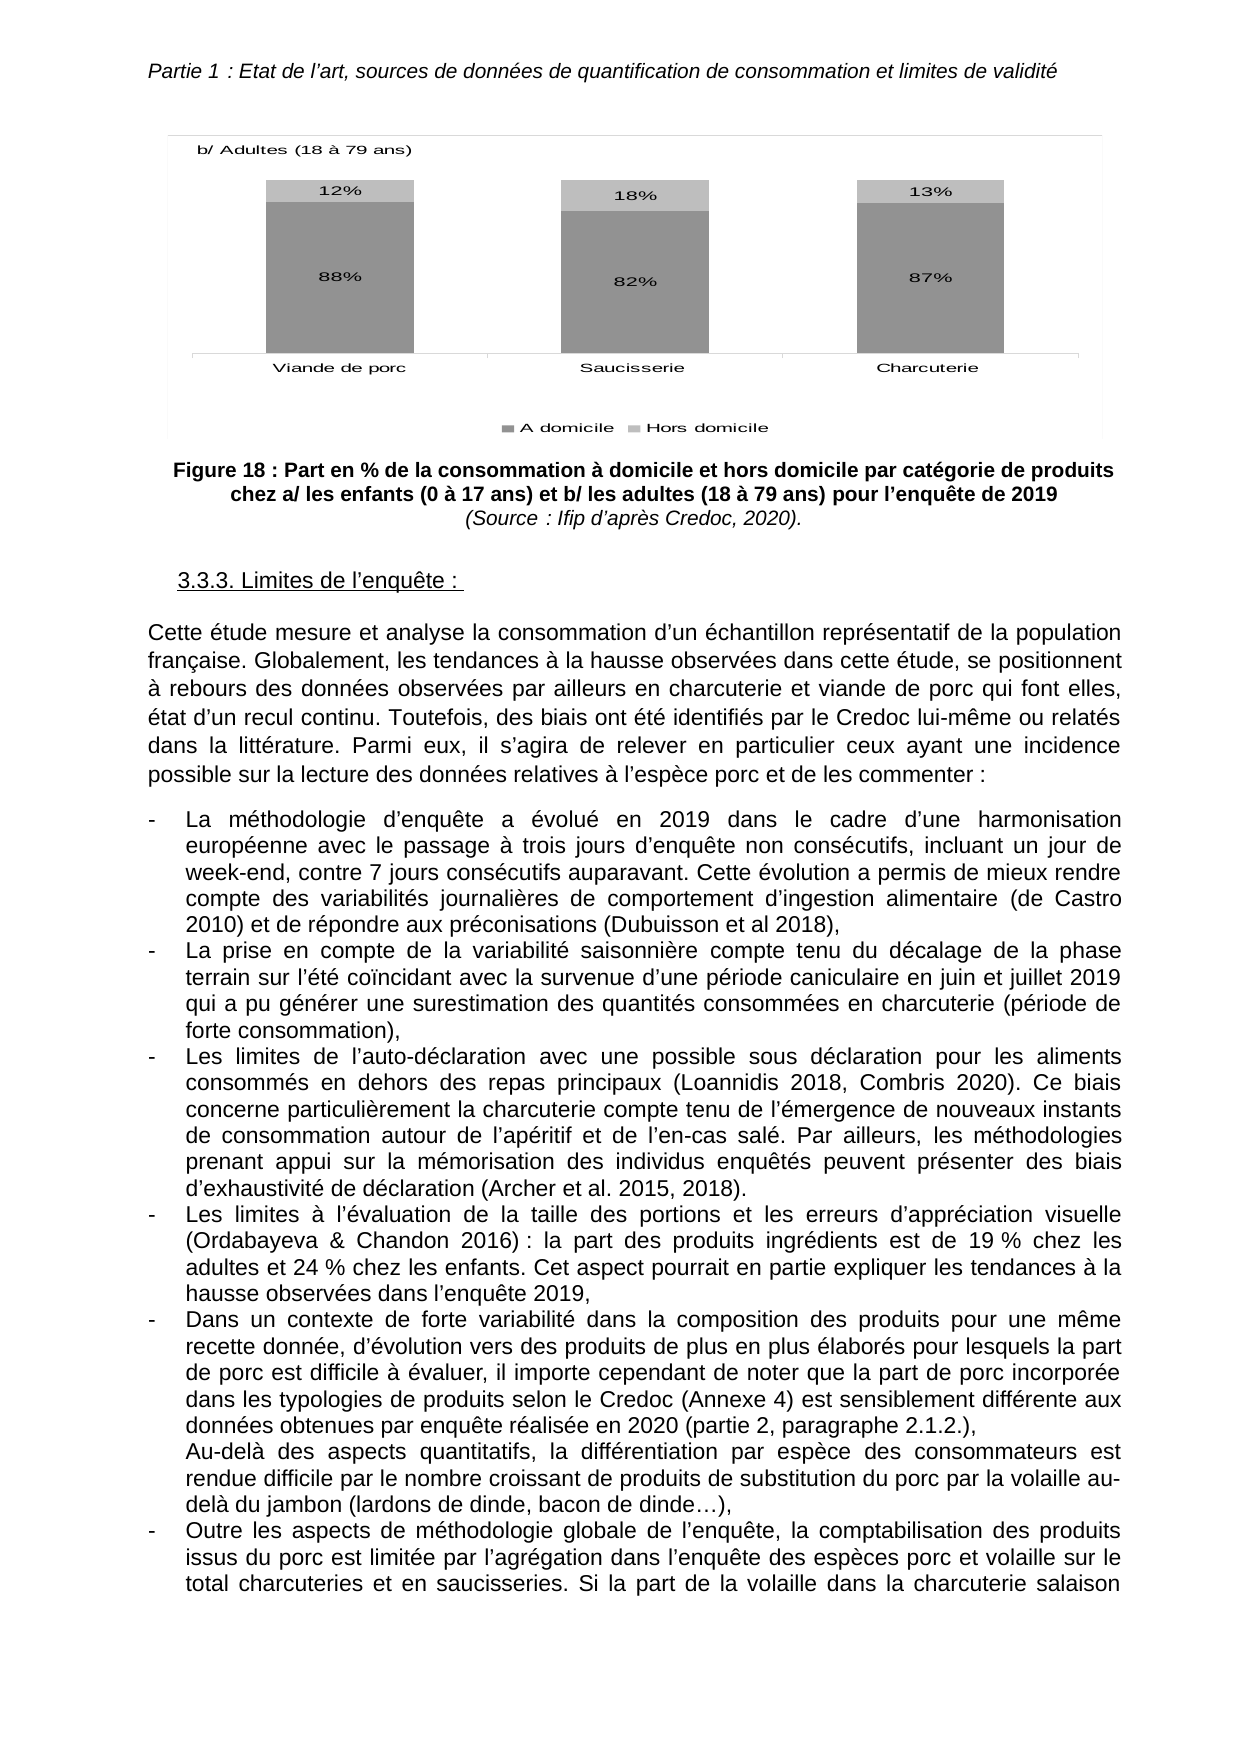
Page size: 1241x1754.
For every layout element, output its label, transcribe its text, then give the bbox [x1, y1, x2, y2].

list Au-delà des aspects quantitatifs, la différentiation par espèce des consommateurs est rendue difficile par le nombre croissant de produits de substitution du porc par la volaille au-delà du jambon (lardons de dinde, bacon de dinde…), [185, 1438, 1122, 1517]
list La méthodologie d’enquête a évolué en 2019 dans le cadre d’une harmonisation européenne avec le passage à trois jours d’enquête non consécutifs, incluant un jour de week-end, contre 7 jours consécutifs auparavant. Cette évolution a permis de mieux rendre compte des variabilités journalières de comportement d’ingestion alimentaire (de Castro 2010) et de répondre aux préconisations (Dubuisson et al 2018), [148, 806, 1122, 937]
list Les limites de l’auto-déclaration avec une possible sous déclaration pour les aliments consommés en dehors des repas principaux (Loannidis 2018, Combris 2020). Ce biais concerne particulièrement la charcuterie compte tenu de l’émergence de nouveaux instants de consommation autour de l’apéritif et de l’en-cas salé. Par ailleurs, les méthodologies prenant appui sur la mémorisation des individus enquêtés peuvent présenter des biais d’exhaustivité de déclaration (Archer et al. 2015, 2018). [148, 1043, 1122, 1201]
list La prise en compte de la variabilité saisonnière compte tenu du décalage de la phase terrain sur l’été coïncidant avec la survenue d’une période caniculaire en juin et juillet 2019 qui a pu générer une surestimation des quantités consommées en charcuterie (période de forte consommation), [148, 937, 1122, 1043]
subtitle 3.3.3. Limites de l’enquête : [177, 567, 1122, 593]
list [148, 1517, 1122, 1596]
text (Source : Ifip d’après Credoc, 2020). [130, 506, 1140, 529]
text Cette étude mesure et analyse la consommation d’un échantillon représentatif de la population française. Globalement, les tendances à la hausse observées dans cette étude, se positionnent à rebours des données observées par ailleurs en charcuterie et viande de porc qui font elles, état d’un recul continu. Toutefois, des biais ont été identifiés par le Credoc lui-même ou relatés dans la littérature. Parmi eux, il s’agira de relever en particulier ceux ayant une incidence possible sur la lecture des données relatives à l’espèce porc et de les commenter : [148, 618, 1122, 787]
list Dans un contexte de forte variabilité dans la composition des produits pour une même recette donnée, d’évolution vers des produits de plus en plus élaborés pour lesquels la part de porc est difficile à évaluer, il importe cependant de noter que la part de porc incorporée dans les typologies de produits selon le Credoc (Annexe 4) est sensiblement différente aux données obtenues par enquête réalisée en 2020 (partie 2, paragraphe 2.1.2.), [148, 1306, 1122, 1438]
text Figure 18 : Part en % de la consommation à domicile et hors domicile par catégorie de produits chez a/ les enfants (0 à 17 ans) et b/ les adultes (18 à 79 ans) pour l’enquête de 2019 [148, 458, 1140, 506]
list Les limites à l’évaluation de la taille des portions et les erreurs d’appréciation visuelle (Ordabayeva & Chandon 2016) : la part des produits ingrédients est de 19 % chez les adultes et 24 % chez les enfants. Cet aspect pourrait en partie expliquer les tendances à la hausse observées dans l’enquête 2019, [148, 1201, 1122, 1306]
